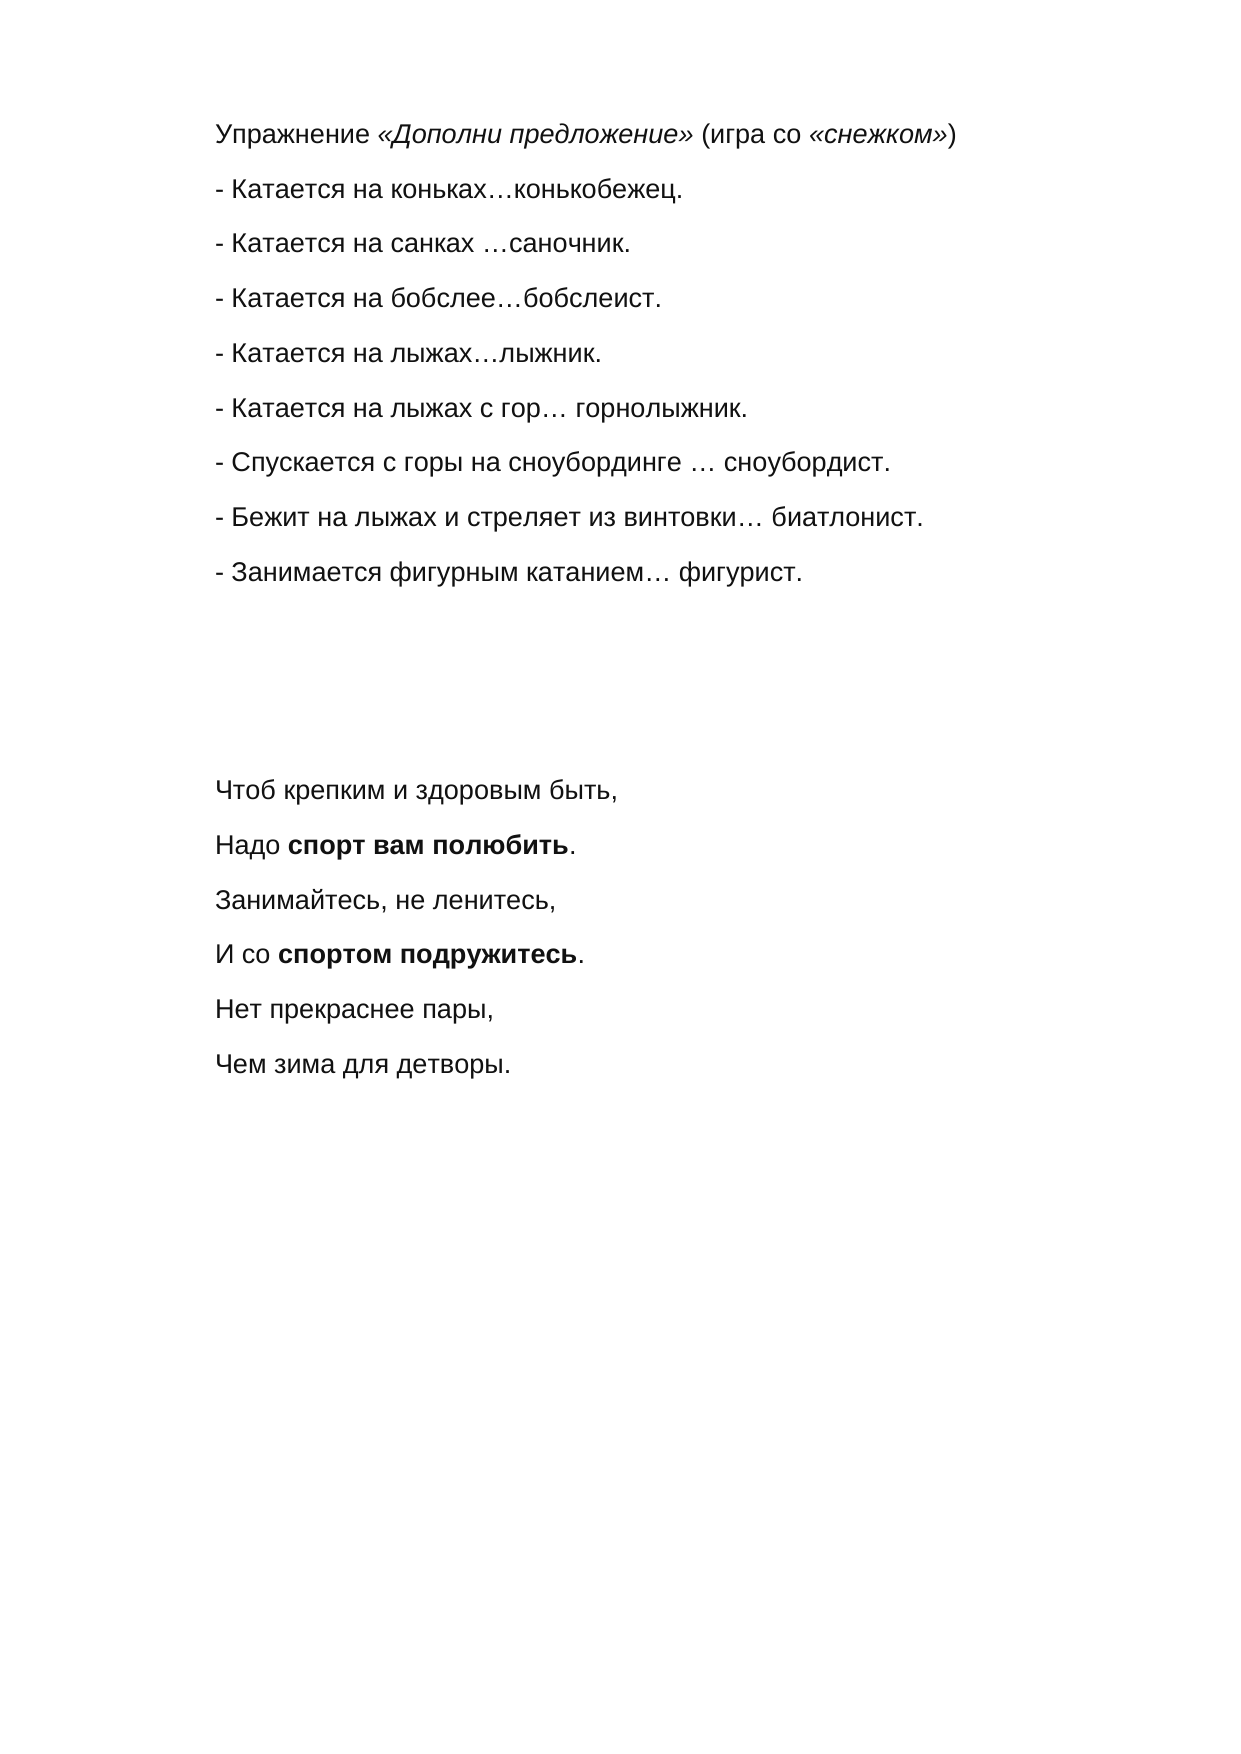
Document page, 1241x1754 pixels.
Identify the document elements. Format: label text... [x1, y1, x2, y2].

text Чтоб крепким и здоровым быть, [177, 774, 1152, 806]
text - Катается на бобслее…бобслеист. [177, 282, 1152, 313]
text Занимайтесь, не ленитесь, [177, 884, 1152, 915]
text - Катается на лыжах…лыжник. [177, 337, 1152, 368]
text - Бежит на лыжах и стреляет из винтовки… биатлонист. [177, 501, 1152, 532]
text И со спортом подружитесь. [177, 938, 1152, 970]
text Чем зима для детворы. [177, 1048, 1152, 1079]
text - Спускается с горы на сноубординге … сноубордист. [177, 446, 1152, 477]
text - Катается на лыжах с гор… горнолыжник. [177, 392, 1152, 423]
text - Катается на коньках…конькобежец. [177, 173, 1152, 204]
text - Занимается фигурным катанием… фигурист. [177, 556, 1152, 587]
text Упражнение «Дополни предложение» (игра со «снежком») [177, 118, 1152, 149]
text Надо спорт вам полюбить. [177, 829, 1152, 860]
text Нет прекраснее пары, [177, 993, 1152, 1024]
text - Катается на санках …саночник. [177, 227, 1152, 259]
